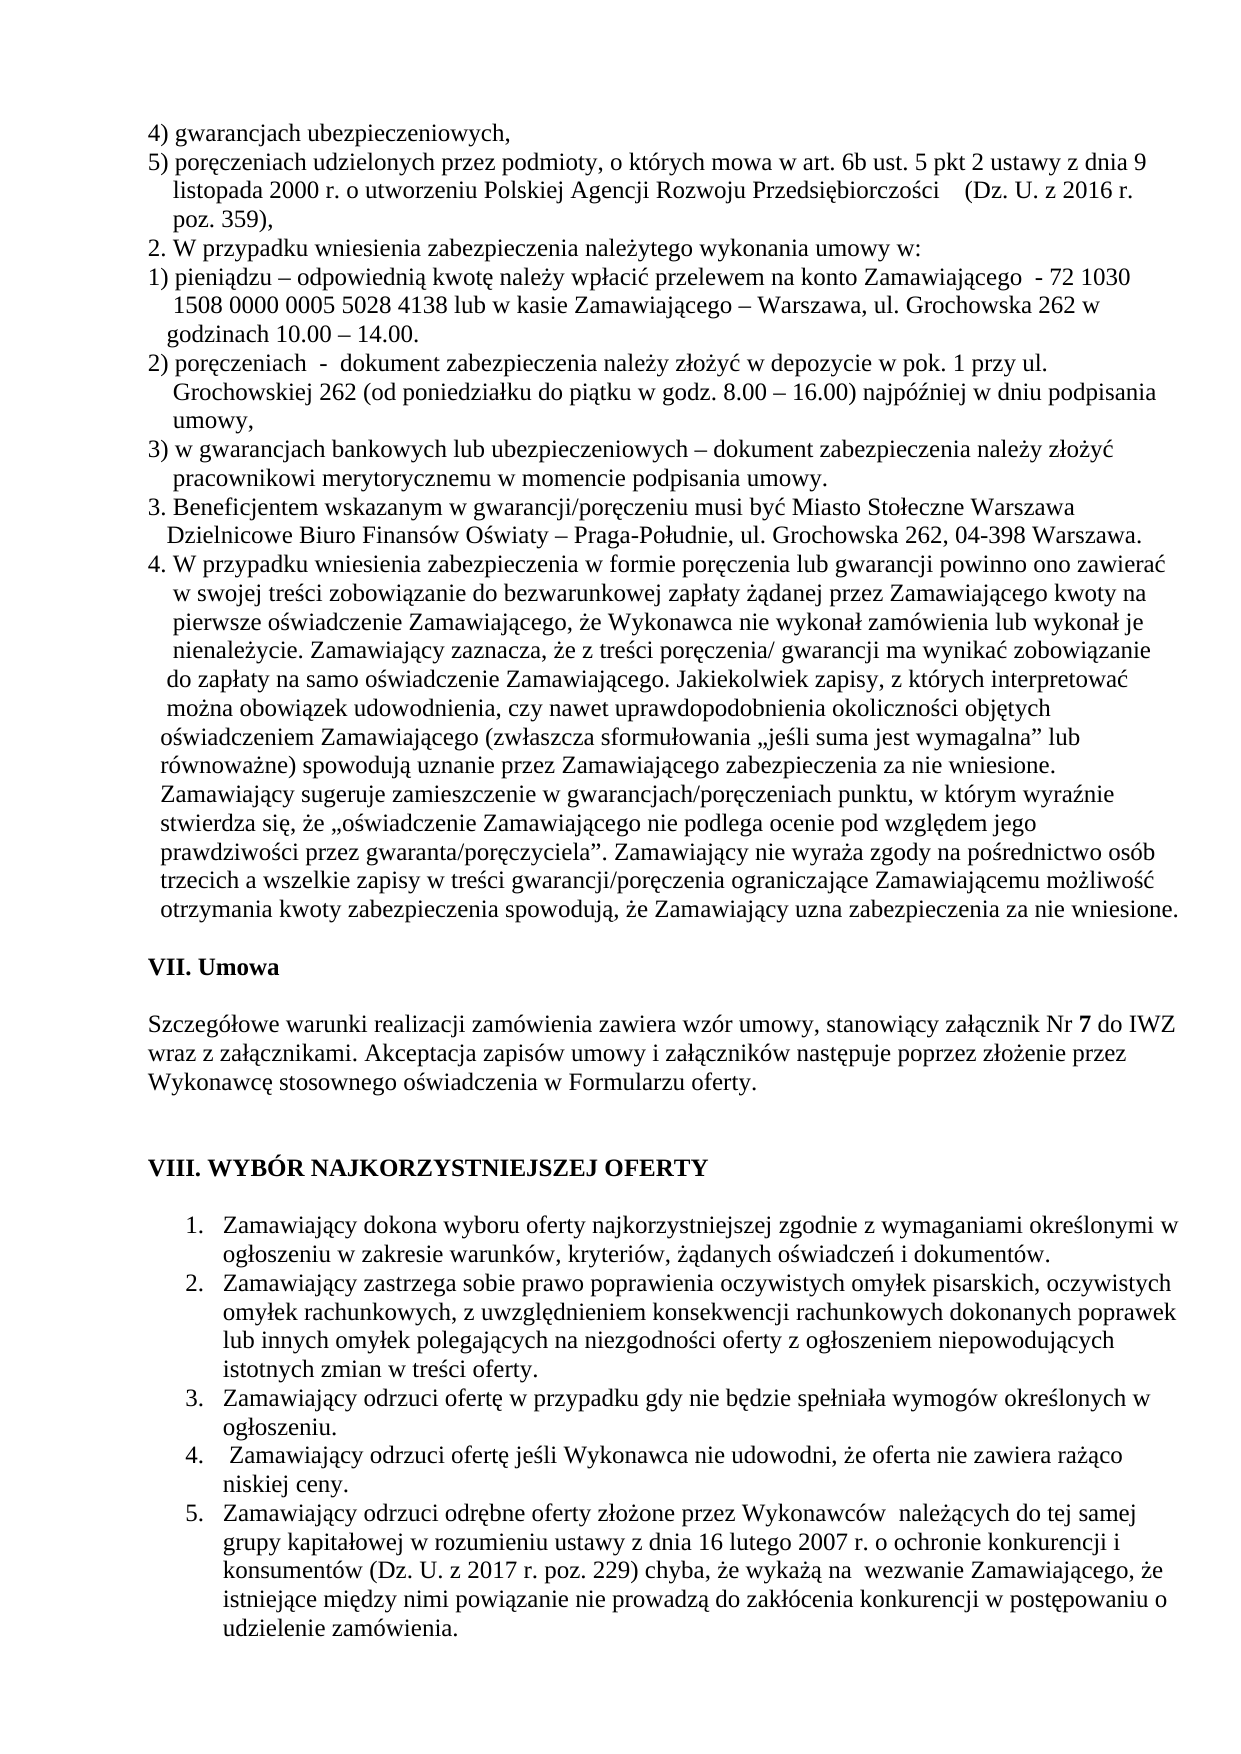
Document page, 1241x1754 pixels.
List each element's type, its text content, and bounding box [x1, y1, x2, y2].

text 3) w gwarancjach bankowych lub ubezpieczeniowych – dokument zabezpieczenia należy złożyć [148, 434, 1181, 463]
text równoważne) spowodują uznanie przez Zamawiającego zabezpieczenia za nie wniesione. [148, 751, 1181, 779]
text 2) poręczeniach - dokument zabezpieczenia należy złożyć w depozycie w pok. 1 przy ul. [148, 348, 1181, 377]
text 2. W przypadku wniesienia zabezpieczenia należytego wykonania umowy w: [148, 233, 1181, 262]
text Grochowskiej 262 (od poniedziałku do piątku w godz. 8.00 – 16.00) najpóźniej w dniu podpisania [148, 377, 1181, 406]
list Zamawiający dokona wyboru oferty najkorzystniejszej zgodnie z wymaganiami określonymi w ogłoszeniu w zakresie warunków, kryteriów, żądanych oświadczeń i dokumentów. [185, 1211, 1181, 1268]
list Zamawiający odrzuci ofertę w przypadku gdy nie będzie spełniała wymogów określonych w ogłoszeniu. [185, 1383, 1181, 1441]
text godzinach 10.00 – 14.00. [148, 319, 1181, 348]
text Zamawiający sugeruje zamieszczenie w gwarancjach/poręczeniach punktu, w którym wyraźnie [148, 779, 1181, 808]
text oświadczeniem Zamawiającego (zwłaszcza sformułowania „jeśli suma jest wymagalna” lub [148, 722, 1181, 751]
text pierwsze oświadczenie Zamawiającego, że Wykonawca nie wykonał zamówienia lub wykonał je [148, 607, 1181, 636]
text Szczegółowe warunki realizacji zamówienia zawiera wzór umowy, stanowiący załącznik Nr 7 do IWZ wraz z załącznikami. Akceptacja zapisów umowy i załączników następuje poprzez złożenie przez Wykonawcę stosownego oświadczenia w Formularzu oferty. [148, 1009, 1181, 1096]
text można obowiązek udowodnienia, czy nawet uprawdopodobnienia okoliczności objętych [148, 693, 1181, 722]
text Dzielnicowe Biuro Finansów Oświaty – Praga-Południe, ul. Grochowska 262, 04-398 Warszawa. [148, 521, 1181, 549]
text 1508 0000 0005 5028 4138 lub w kasie Zamawiającego – Warszawa, ul. Grochowska 262 w [148, 291, 1181, 319]
list Zamawiający odrzuci ofertę jeśli Wykonawca nie udowodni, że oferta nie zawiera rażąco niskiej ceny. [185, 1441, 1181, 1498]
text 4) gwarancjach ubezpieczeniowych, [148, 118, 1181, 147]
text VIII. WYBÓR NAJKORZYSTNIEJSZEJ OFERTY [148, 1153, 1181, 1182]
list Zamawiający zastrzega sobie prawo poprawienia oczywistych omyłek pisarskich, oczywistych omyłek rachunkowych, z uwzględnieniem konsekwencji rachunkowych dokonanych poprawek lub innych omyłek polegających na niezgodności oferty z ogłoszeniem niepowodujących istotnych zmian w treści oferty. [185, 1268, 1181, 1383]
text stwierdza się, że „oświadczenie Zamawiającego nie podlega ocenie pod względem jego [148, 808, 1181, 837]
text listopada 2000 r. o utworzeniu Polskiej Agencji Rozwoju Przedsiębiorczości (Dz. U. z 2016 r. [148, 176, 1181, 204]
text 5) poręczeniach udzielonych przez podmioty, o których mowa w art. 6b ust. 5 pkt 2 ustawy z dnia 9 [148, 147, 1181, 176]
text do zapłaty na samo oświadczenie Zamawiającego. Jakiekolwiek zapisy, z których interpretować [148, 664, 1181, 693]
text w swojej treści zobowiązanie do bezwarunkowej zapłaty żądanej przez Zamawiającego kwoty na [148, 578, 1181, 607]
text poz. 359), [148, 204, 1181, 233]
text VII. Umowa [148, 952, 1181, 981]
text 4. W przypadku wniesienia zabezpieczenia w formie poręczenia lub gwarancji powinno ono zawierać [148, 549, 1181, 578]
list Zamawiający odrzuci odrębne oferty złożone przez Wykonawców należących do tej samej grupy kapitałowej w rozumieniu ustawy z dnia 16 lutego 2007 r. o ochronie konkurencji i konsumentów (Dz. U. z 2017 r. poz. 229) chyba, że wykażą na wezwanie Zamawiającego, że istniejące między nimi powiązanie nie prowadzą do zakłócenia konkurencji w postępowaniu o udzielenie zamówienia. [185, 1498, 1181, 1642]
text 1) pieniądzu – odpowiednią kwotę należy wpłacić przelewem na konto Zamawiającego - 72 1030 [148, 262, 1181, 291]
text pracownikowi merytorycznemu w momencie podpisania umowy. [148, 463, 1181, 492]
text prawdziwości przez gwaranta/poręczyciela”. Zamawiający nie wyraża zgody na pośrednictwo osób [148, 837, 1181, 866]
text trzecich a wszelkie zapisy w treści gwarancji/poręczenia ograniczające Zamawiającemu możliwość [148, 866, 1181, 894]
text otrzymania kwoty zabezpieczenia spowodują, że Zamawiający uzna zabezpieczenia za nie wniesione. [148, 894, 1181, 923]
text nienależycie. Zamawiający zaznacza, że z treści poręczenia/ gwarancji ma wynikać zobowiązanie [148, 636, 1181, 664]
text umowy, [148, 406, 1181, 434]
text 3. Beneficjentem wskazanym w gwarancji/poręczeniu musi być Miasto Stołeczne Warszawa [148, 492, 1181, 521]
